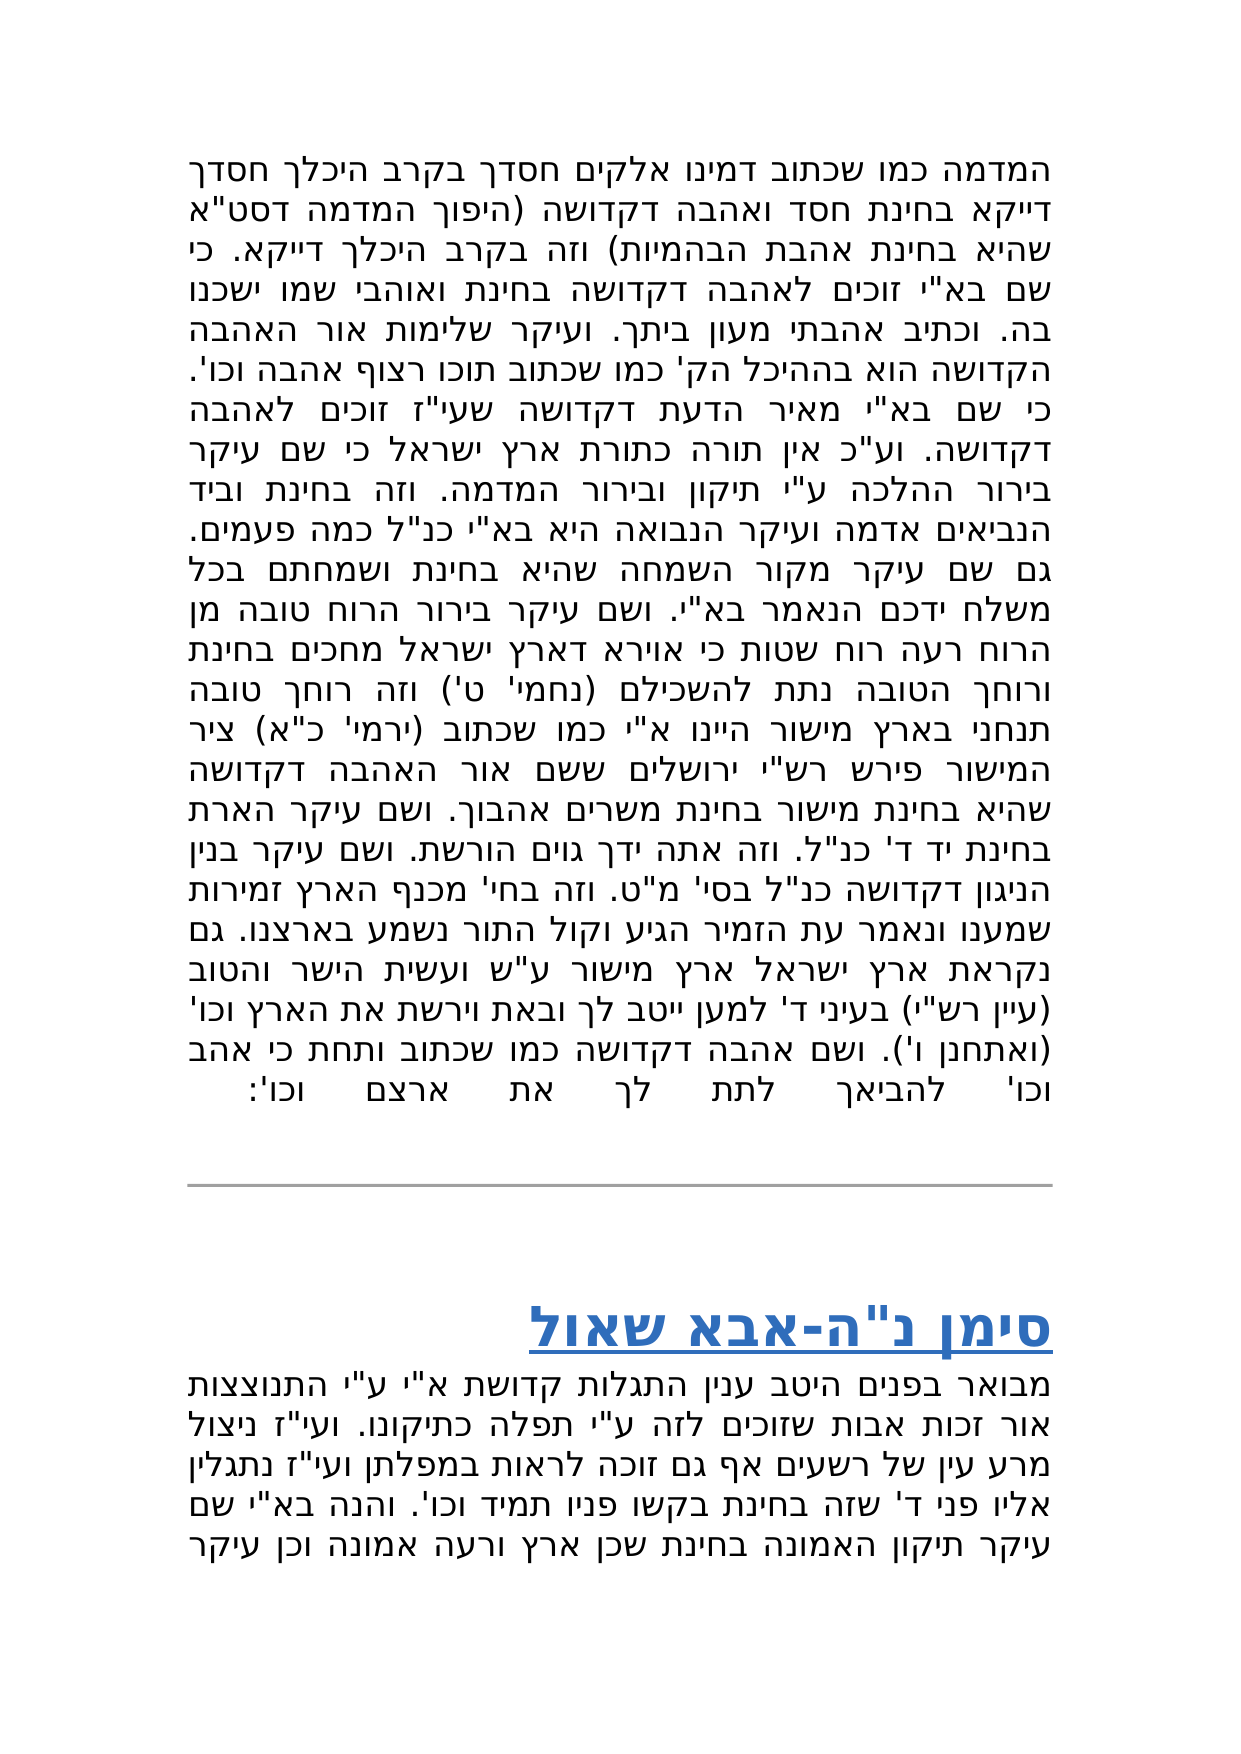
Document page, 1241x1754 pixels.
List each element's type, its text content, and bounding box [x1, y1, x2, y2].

text סימן נ"ה-אבא שאול [187, 1294, 1053, 1360]
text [187, 1365, 1053, 1565]
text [187, 150, 1053, 1179]
